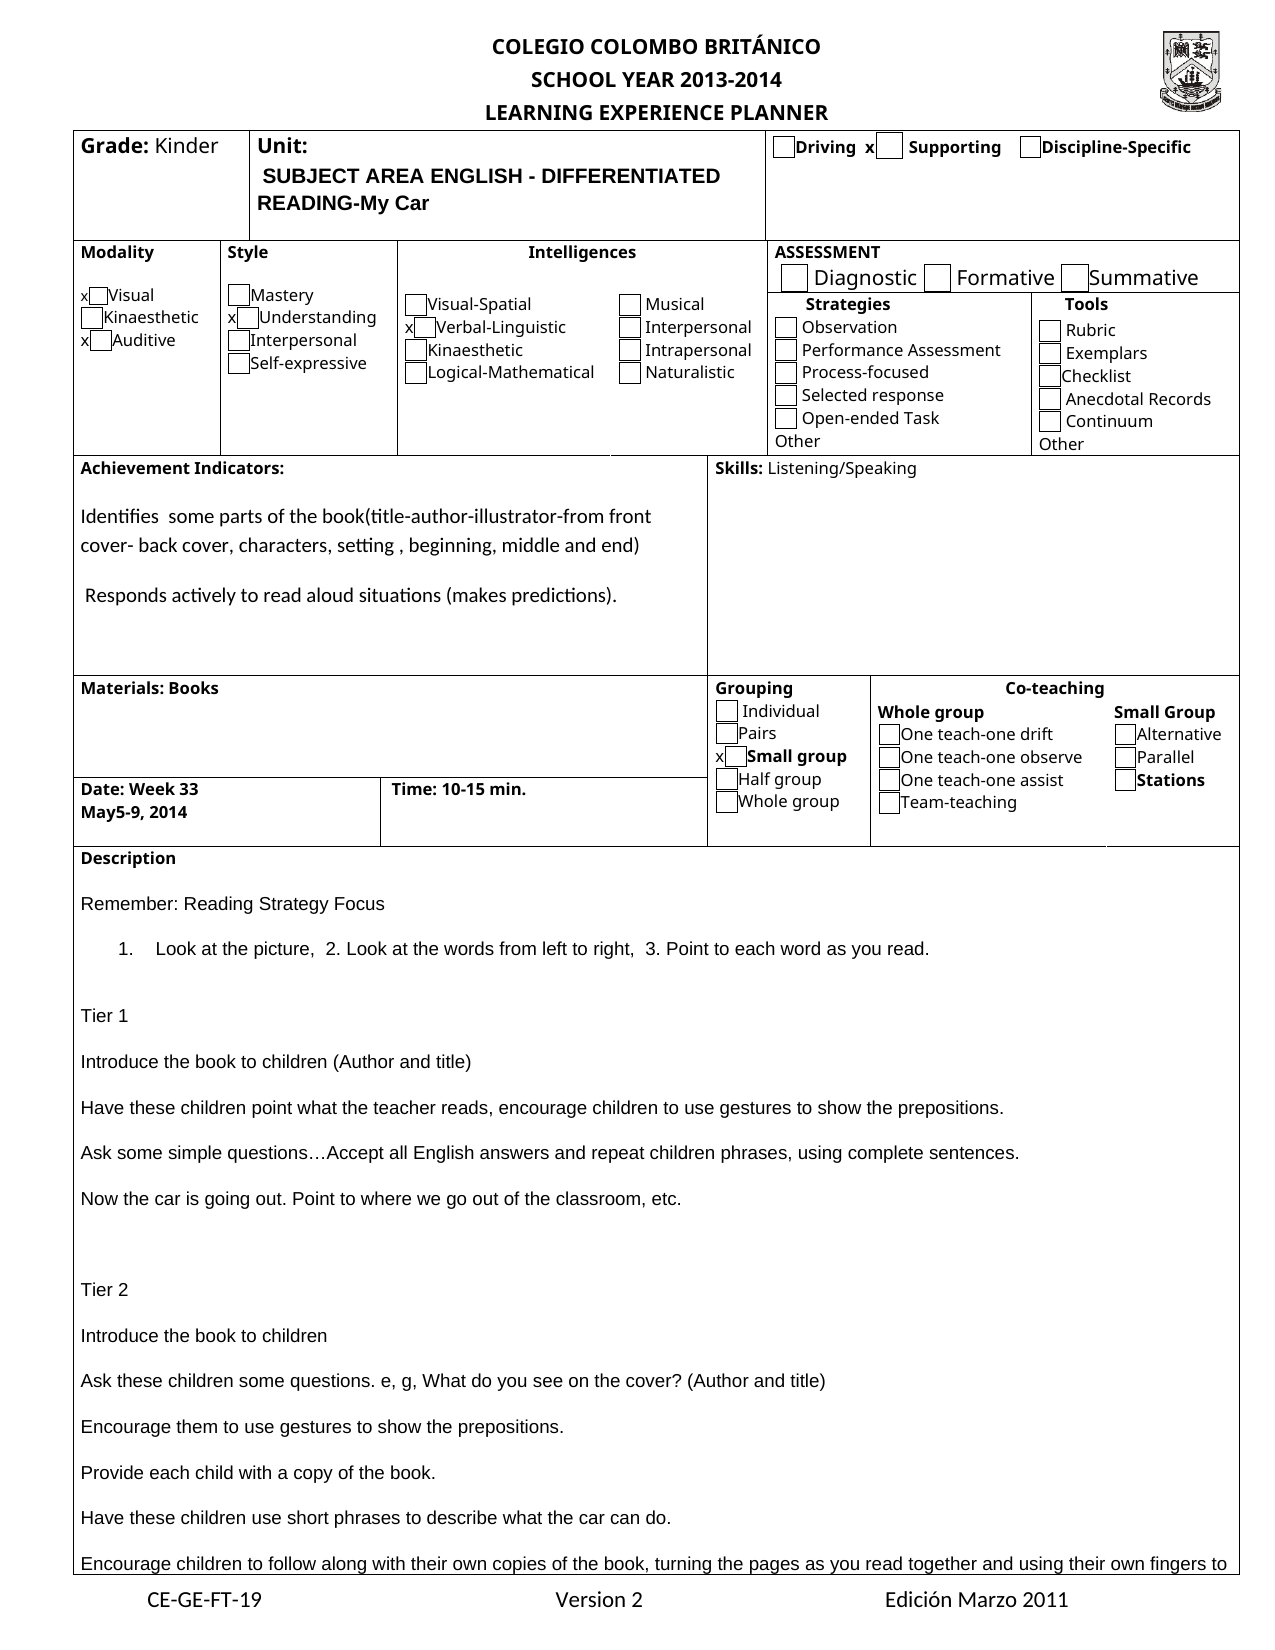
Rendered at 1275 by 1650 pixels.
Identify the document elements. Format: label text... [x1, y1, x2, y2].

table_cell Achievement Indicators: Identifies some parts of the book(title-author-illustrator-from front cover- back cover, characters, setting , beginning, middle and end) Responds actively to read aloud situations (makes predictions). [74, 456, 707, 675]
table_cell Whole group One teach-one drift One teach-one observe One teach-one assist Team-teaching [871, 700, 1106, 846]
table_cell Skills: Listening/Speaking [708, 456, 1239, 675]
table_cell Intelligences [398, 241, 767, 292]
table_cell Co-teaching [871, 676, 1239, 699]
table_cell Grade: Kinder [74, 131, 249, 240]
table_cell Musical Interpersonal Intrapersonal Naturalistic [611, 293, 767, 455]
table_cell Time: 10-15 min. [381, 778, 707, 846]
table_cell Visual-Spatial xVerbal-Linguistic Kinaesthetic Logical-Mathematical [398, 293, 610, 455]
table_cell Style Mastery xUnderstanding Interpersonal Self-expressive [221, 241, 397, 455]
table_header COLEGIO COLOMBO BRITÁNICO SCHOOL YEAR 2013-2014 LEARNING EXPERIENCE PLANNER [74, 33, 1239, 130]
table_cell Unit: Subject Area eNGLISH - DIFFERENTIATED READING-My Car [250, 131, 765, 240]
table_cell Tools Rubric Exemplars Checklist Anecdotal Records Continuum Other [1032, 293, 1239, 455]
table_cell Modality xVisual Kinaesthetic xAuditive [74, 241, 220, 455]
table_cell ASSESSMENT Diagnostic Formative Summative [768, 241, 1239, 292]
picture [1160, 31, 1222, 112]
table_cell Driving x Supporting Discipline-Specific [766, 131, 1239, 240]
table_cell Materials: Books [74, 676, 707, 777]
table_cell Grouping Individual Pairs xSmall group Half group Whole group [708, 676, 870, 846]
table_cell Small Group Alternative Parallel Stations [1107, 700, 1239, 846]
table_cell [74, 847, 1239, 1574]
table_cell Date: Week 33 May5-9, 2014 [74, 778, 380, 846]
table_cell Strategies Observation Performance Assessment Process-focused Selected response Open-ended Task Other [768, 293, 1031, 455]
